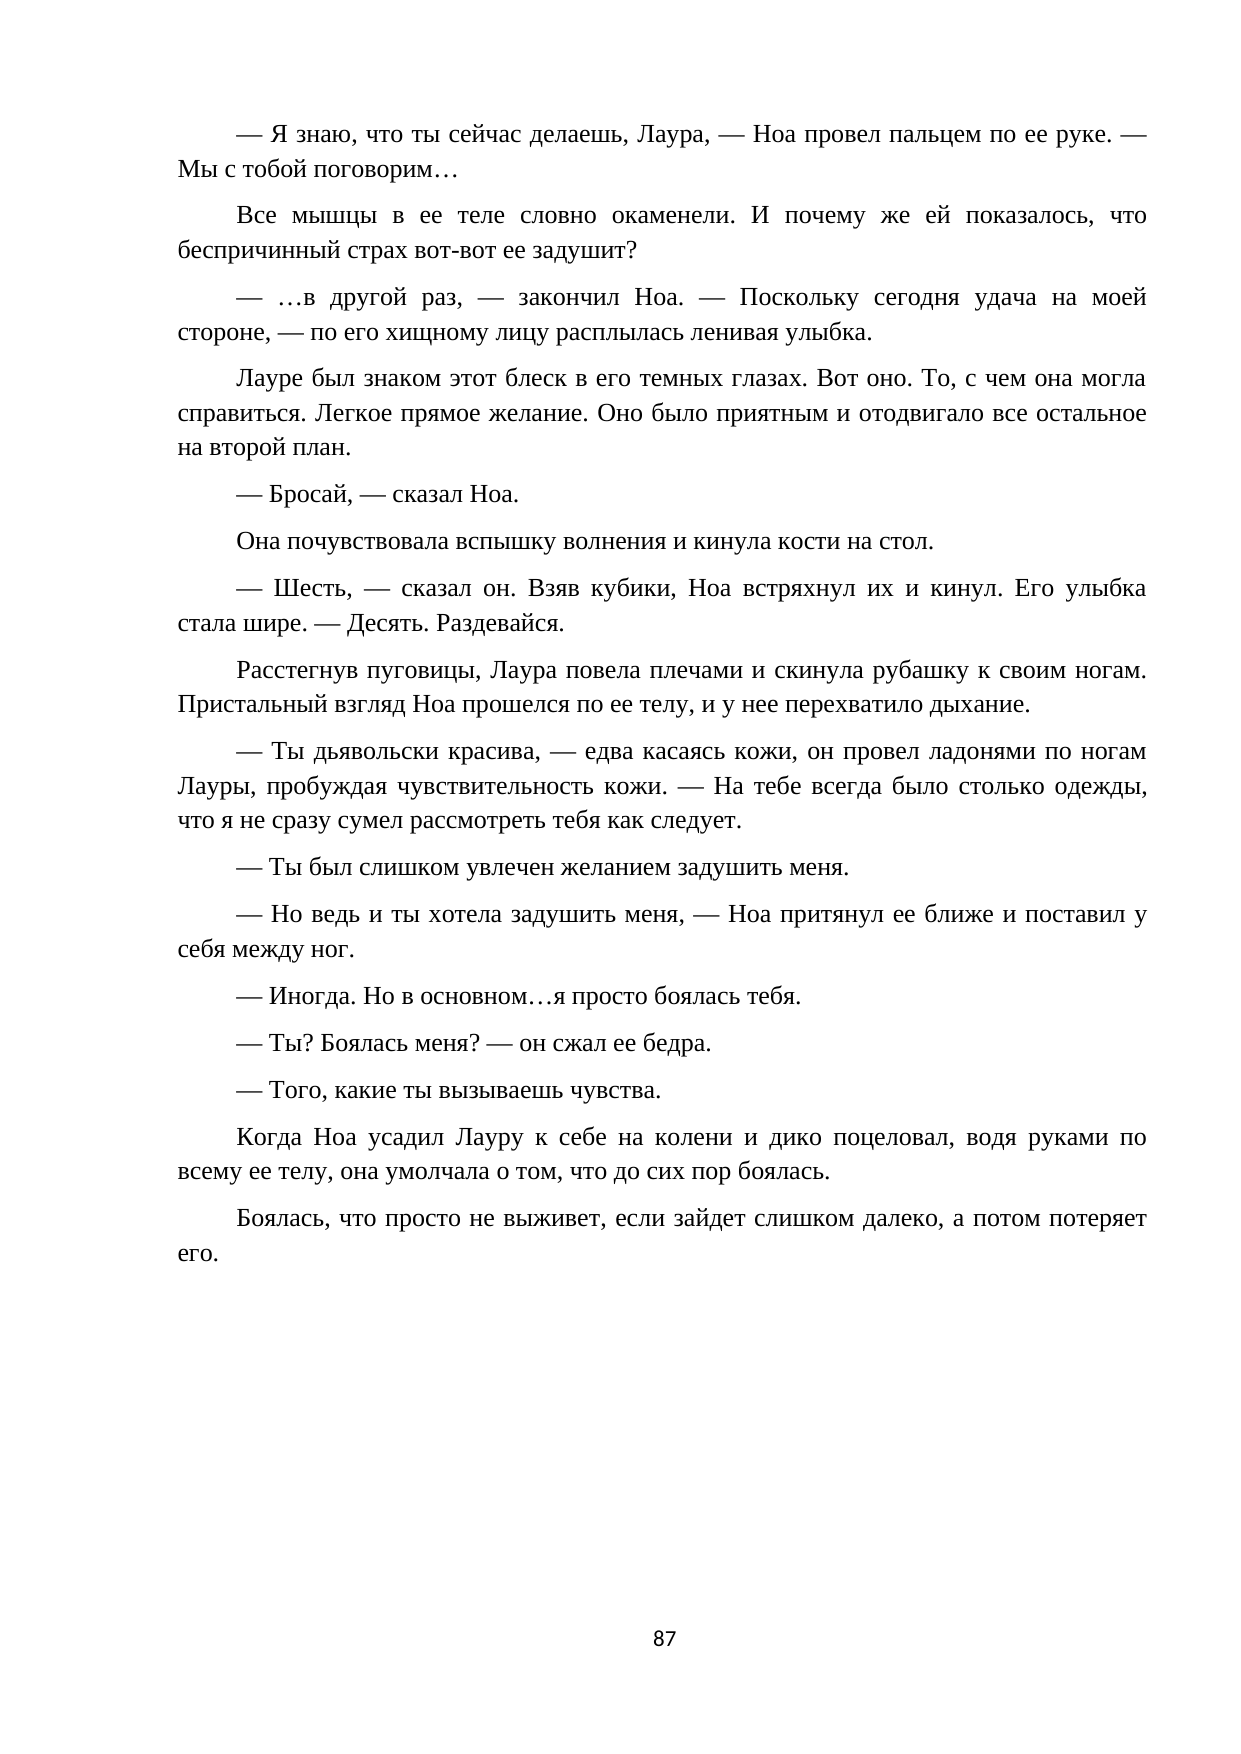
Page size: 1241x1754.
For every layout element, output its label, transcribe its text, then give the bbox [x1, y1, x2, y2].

text Лауре был знаком этот блеск в его темных глазах. Вот оно. То, с чем она могла справиться. Легкое прямое желание. Оно было приятным и отодвигало все остальное на второй план. [177, 362, 1148, 461]
text — Но ведь и ты хотела задушить меня, — Ноа притянул ее ближе и поставил у себя между ног. [177, 898, 1148, 963]
text — Ты? Боялась меня? — он сжал ее бедра. [177, 1027, 1148, 1057]
text — Шесть, — сказал он. Взяв кубики, Ноа встряхнул их и кинул. Его улыбка стала шире. — Десять. Раздевайся. [177, 572, 1148, 637]
text — …в другой раз, — закончил Ноа. — Поскольку сегодня удача на моей стороне, — по его хищному лицу расплылась ленивая улыбка. [177, 281, 1148, 346]
text — Ты дьявольски красива, — едва касаясь кожи, он провел ладонями по ногам Лауры, пробуждая чувствительность кожи. — На тебе всегда было столько одежды, что я не сразу сумел рассмотреть тебя как следует. [177, 735, 1148, 834]
text Расстегнув пуговицы, Лаура повела плечами и скинула рубашку к своим ногам. Пристальный взгляд Ноа прошелся по ее телу, и у нее перехватило дыхание. [177, 654, 1148, 718]
text — Иногда. Но в основном…я просто боялась тебя. [177, 980, 1148, 1010]
text — Бросай, — сказал Ноа. [177, 478, 1148, 508]
text Боялась, что просто не выживет, если зайдет слишком далеко, а потом потеряет его. [177, 1202, 1148, 1267]
text Все мышцы в ее теле словно окаменели. И почему же ей показалось, что беспричинный страх вот-вот ее задушит? [177, 199, 1148, 264]
text Когда Ноа усадил Лауру к себе на колени и дико поцеловал, водя руками по всему ее телу, она умолчала о том, что до сих пор боялась. [177, 1121, 1148, 1185]
text Она почувствовала вспышку волнения и кинула кости на стол. [177, 525, 1148, 555]
text — Того, какие ты вызываешь чувства. [177, 1074, 1148, 1104]
text — Ты был слишком увлечен желанием задушить меня. [177, 851, 1148, 881]
text — Я знаю, что ты сейчас делаешь, Лаура, — Ноа провел пальцем по ее руке. — Мы с тобой поговорим… [177, 118, 1148, 183]
